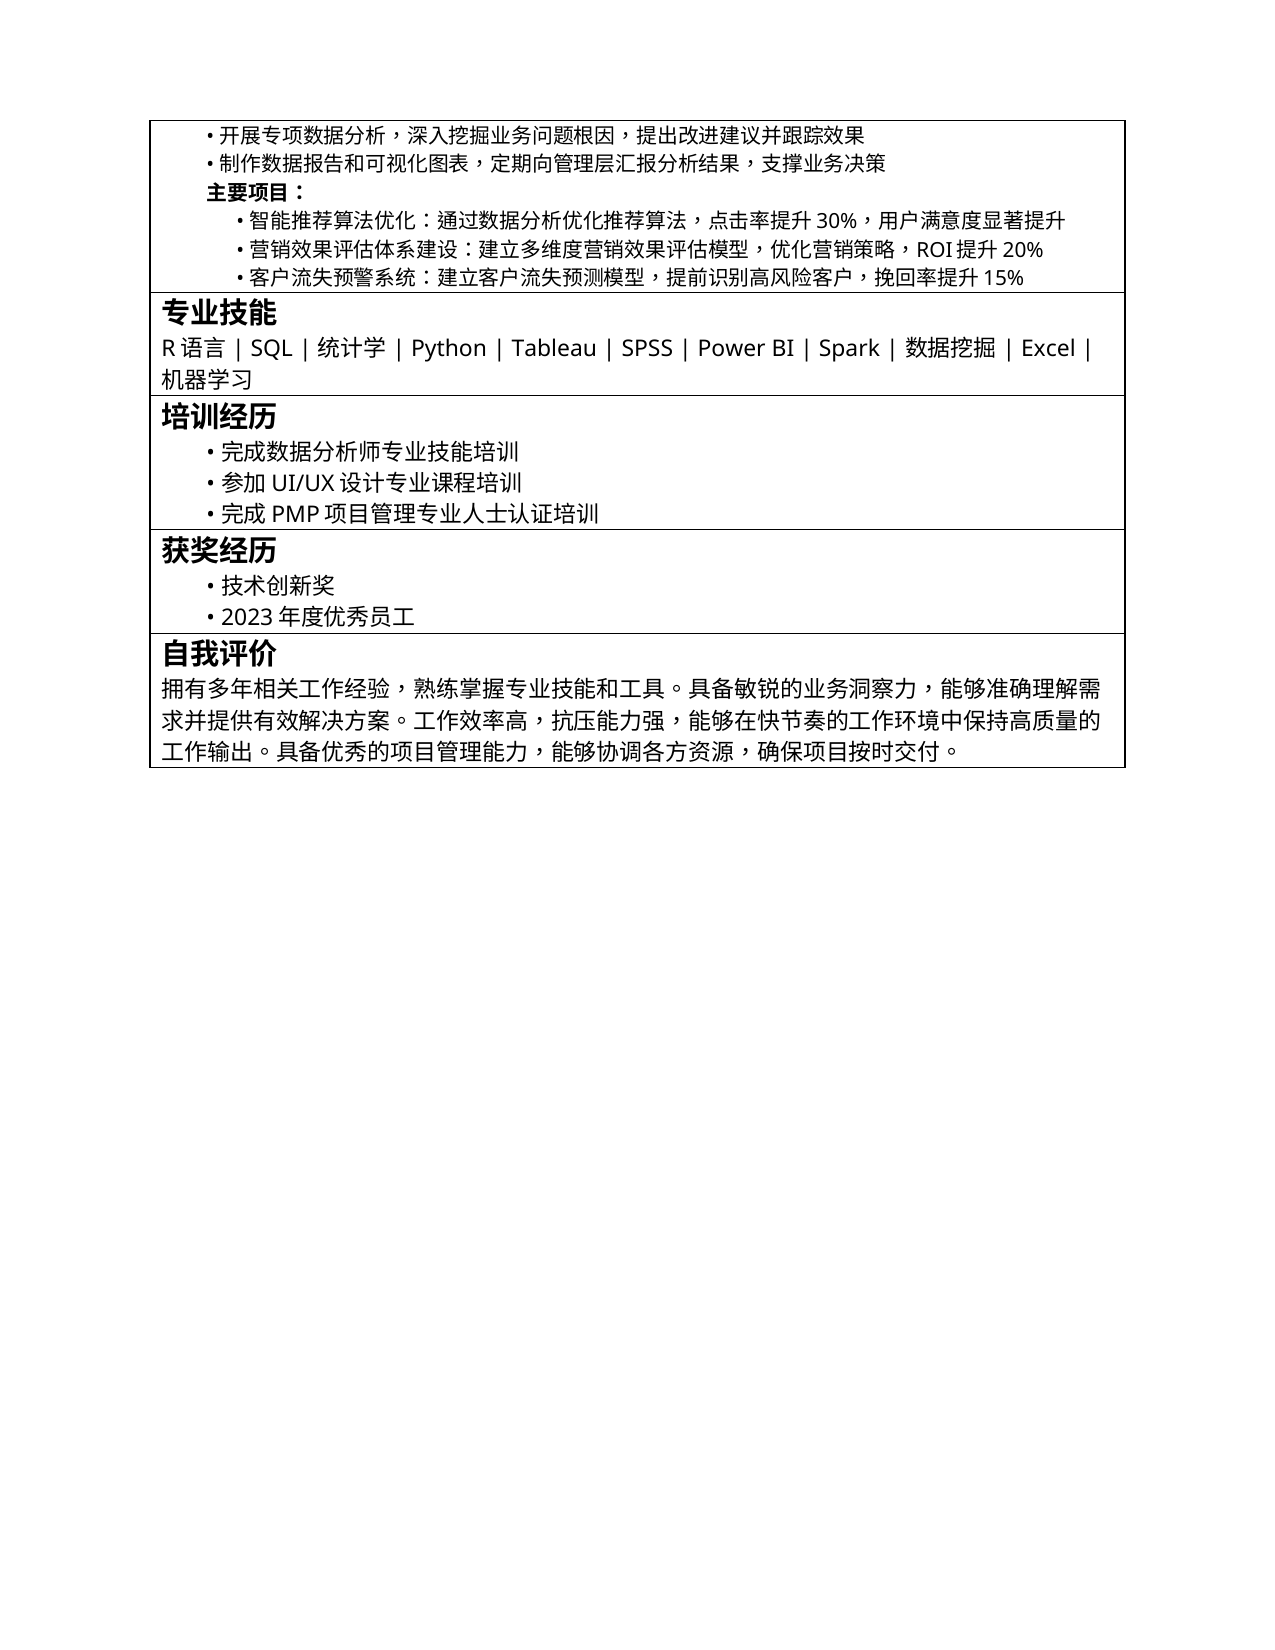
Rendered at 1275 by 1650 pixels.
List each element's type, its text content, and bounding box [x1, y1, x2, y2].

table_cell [151, 121, 1124, 292]
table_cell 专业技能 R语言 | SQL | 统计学 | Python | Tableau | SPSS | Power BI | Spark | 数据挖掘 | Excel | 机器学习 [151, 293, 1124, 395]
table_cell 自我评价 拥有多年相关工作经验，熟练掌握专业技能和工具。具备敏锐的业务洞察力，能够准确理解需求并提供有效解决方案。工作效率高，抗压能力强，能够在快节奏的工作环境中保持高质量的工作输出。具备优秀的项目管理能力，能够协调各方资源，确保项目按时交付。 [151, 634, 1124, 767]
table_cell 获奖经历 • 技术创新奖 • 2023年度优秀员工 [151, 530, 1124, 633]
table_cell 培训经历 • 完成数据分析师专业技能培训 • 参加UI/UX设计专业课程培训 • 完成PMP项目管理专业人士认证培训 [151, 396, 1124, 529]
